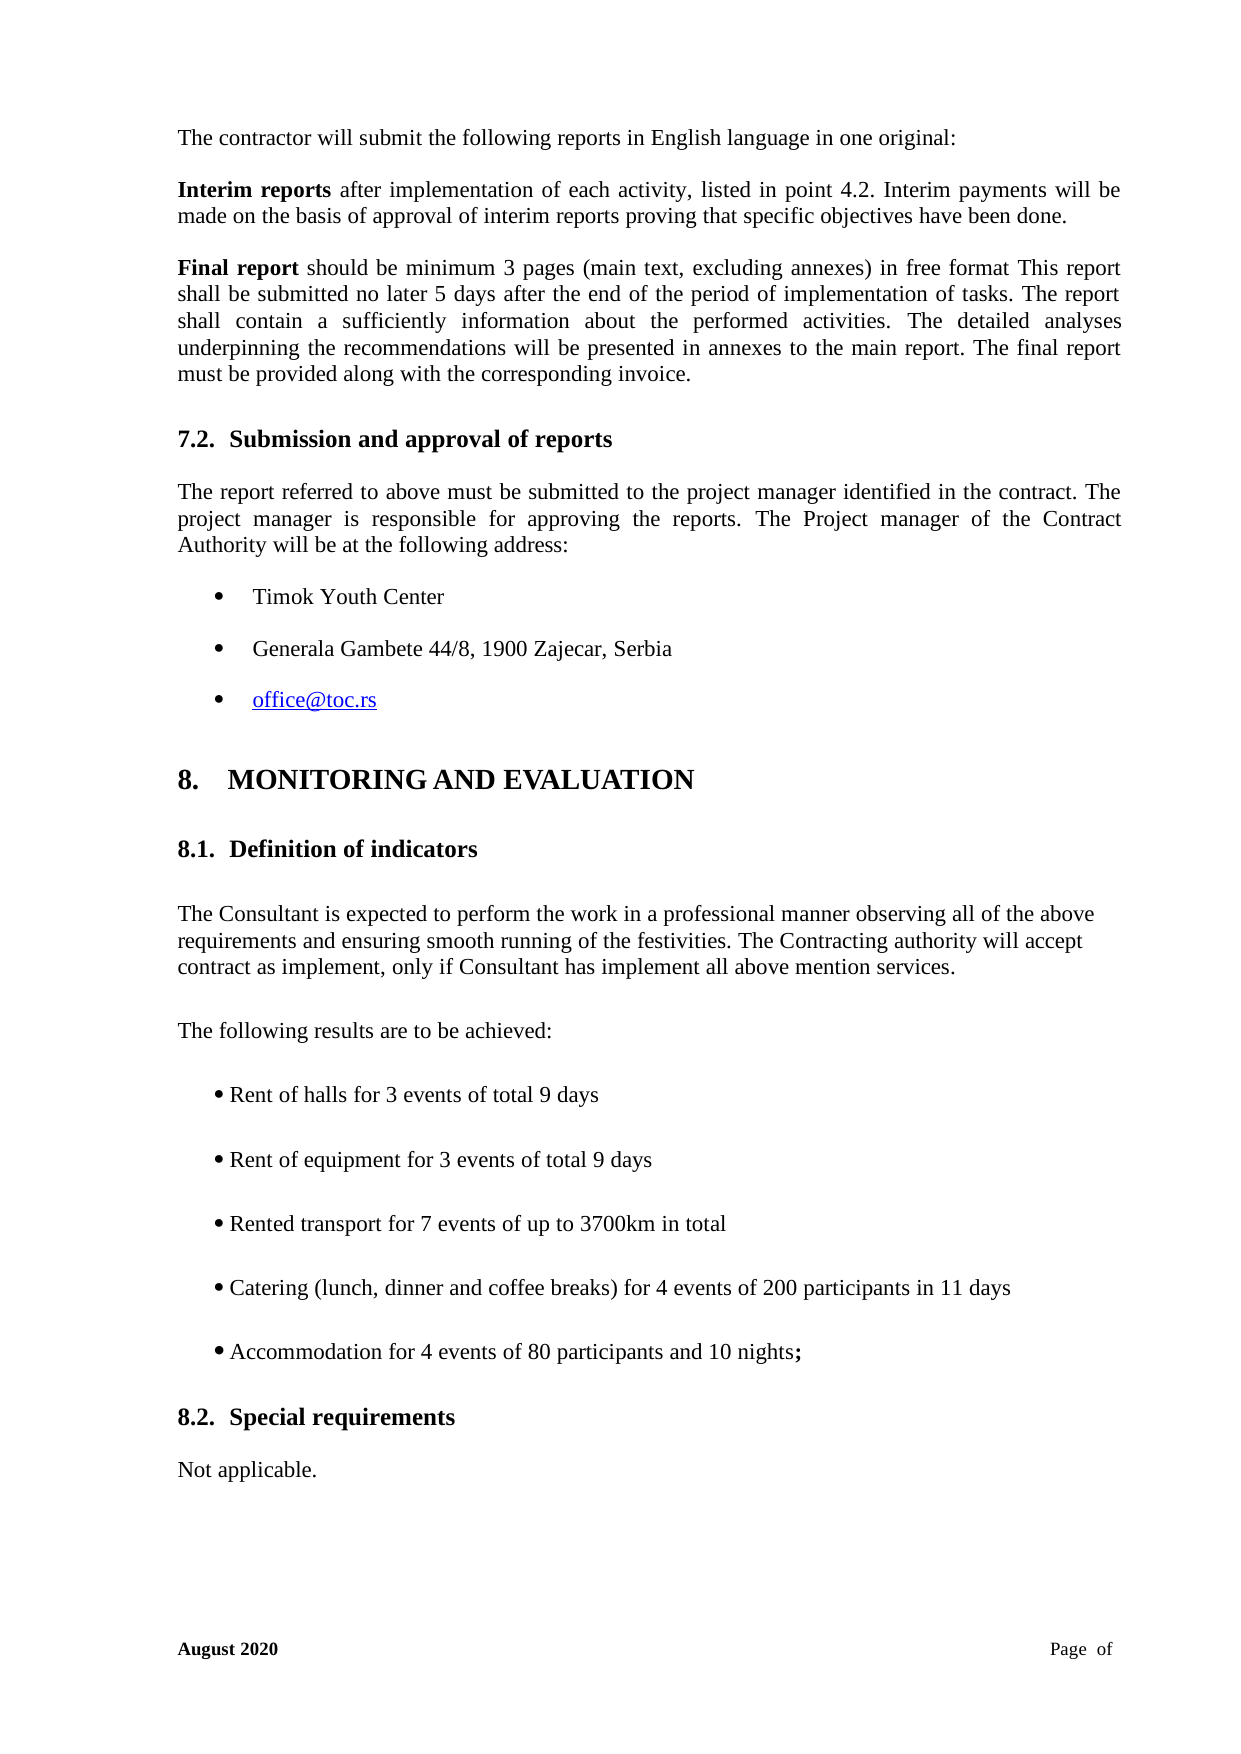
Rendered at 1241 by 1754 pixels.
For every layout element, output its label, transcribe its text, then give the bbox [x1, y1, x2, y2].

text Not applicable. [177, 1456, 1122, 1483]
subtitle The following results are to be achieved: [177, 1017, 1122, 1044]
subtitle Rent of halls for 3 events of total 9 days [215, 1081, 1122, 1108]
list office@toc.rs [215, 686, 1122, 712]
text The contractor will submit the following reports in English language in one original: [177, 124, 1122, 151]
text The report referred to above must be submitted to the project manager identified in the contract. The project manager is responsible for approving the reports. The Project manager of the Contract Authority will be at the following address: [177, 478, 1122, 558]
list Interim reports after implementation of each activity, listed in point 4.2. Interim payments will be made on the basis of approval of interim reports proving that specific objectives have been done. [177, 176, 1122, 229]
subtitle Catering (lunch, dinner and coffee breaks) for 4 events of 200 participants in 11 days [215, 1273, 1122, 1300]
subtitle The Consultant is expected to perform the work in a professional manner observing all of the above requirements and ensuring smooth running of the festivities. The Contracting authority will accept contract as implement, only if Consultant has implement all above mention services. [177, 900, 1122, 980]
list Generala Gambete 44/8, 1900 Zajecar, Serbia [215, 634, 1122, 661]
subtitle Accommodation for 4 events of 80 participants and 10 nights; [215, 1338, 1122, 1365]
list Timok Youth Center [215, 583, 1122, 609]
subtitle Submission and approval of reports [177, 424, 1122, 453]
subtitle MONITORING AND EVALUATION [177, 762, 1122, 796]
subtitle Special requirements [177, 1402, 1122, 1431]
subtitle Definition of indicators [177, 833, 1122, 863]
list Final report should be minimum 3 pages (main text, excluding annexes) in free format This report shall be submitted no later 5 days after the end of the period of implementation of tasks. The report shall contain a sufficiently information about the performed activities. The detailed analyses underpinning the recommendations will be presented in annexes to the main report. The final report must be provided along with the corresponding invoice. [177, 254, 1122, 387]
subtitle Rented transport for 7 events of up to 3700km in total [215, 1209, 1122, 1236]
subtitle Rent of equipment for 3 events of total 9 days [215, 1145, 1122, 1172]
